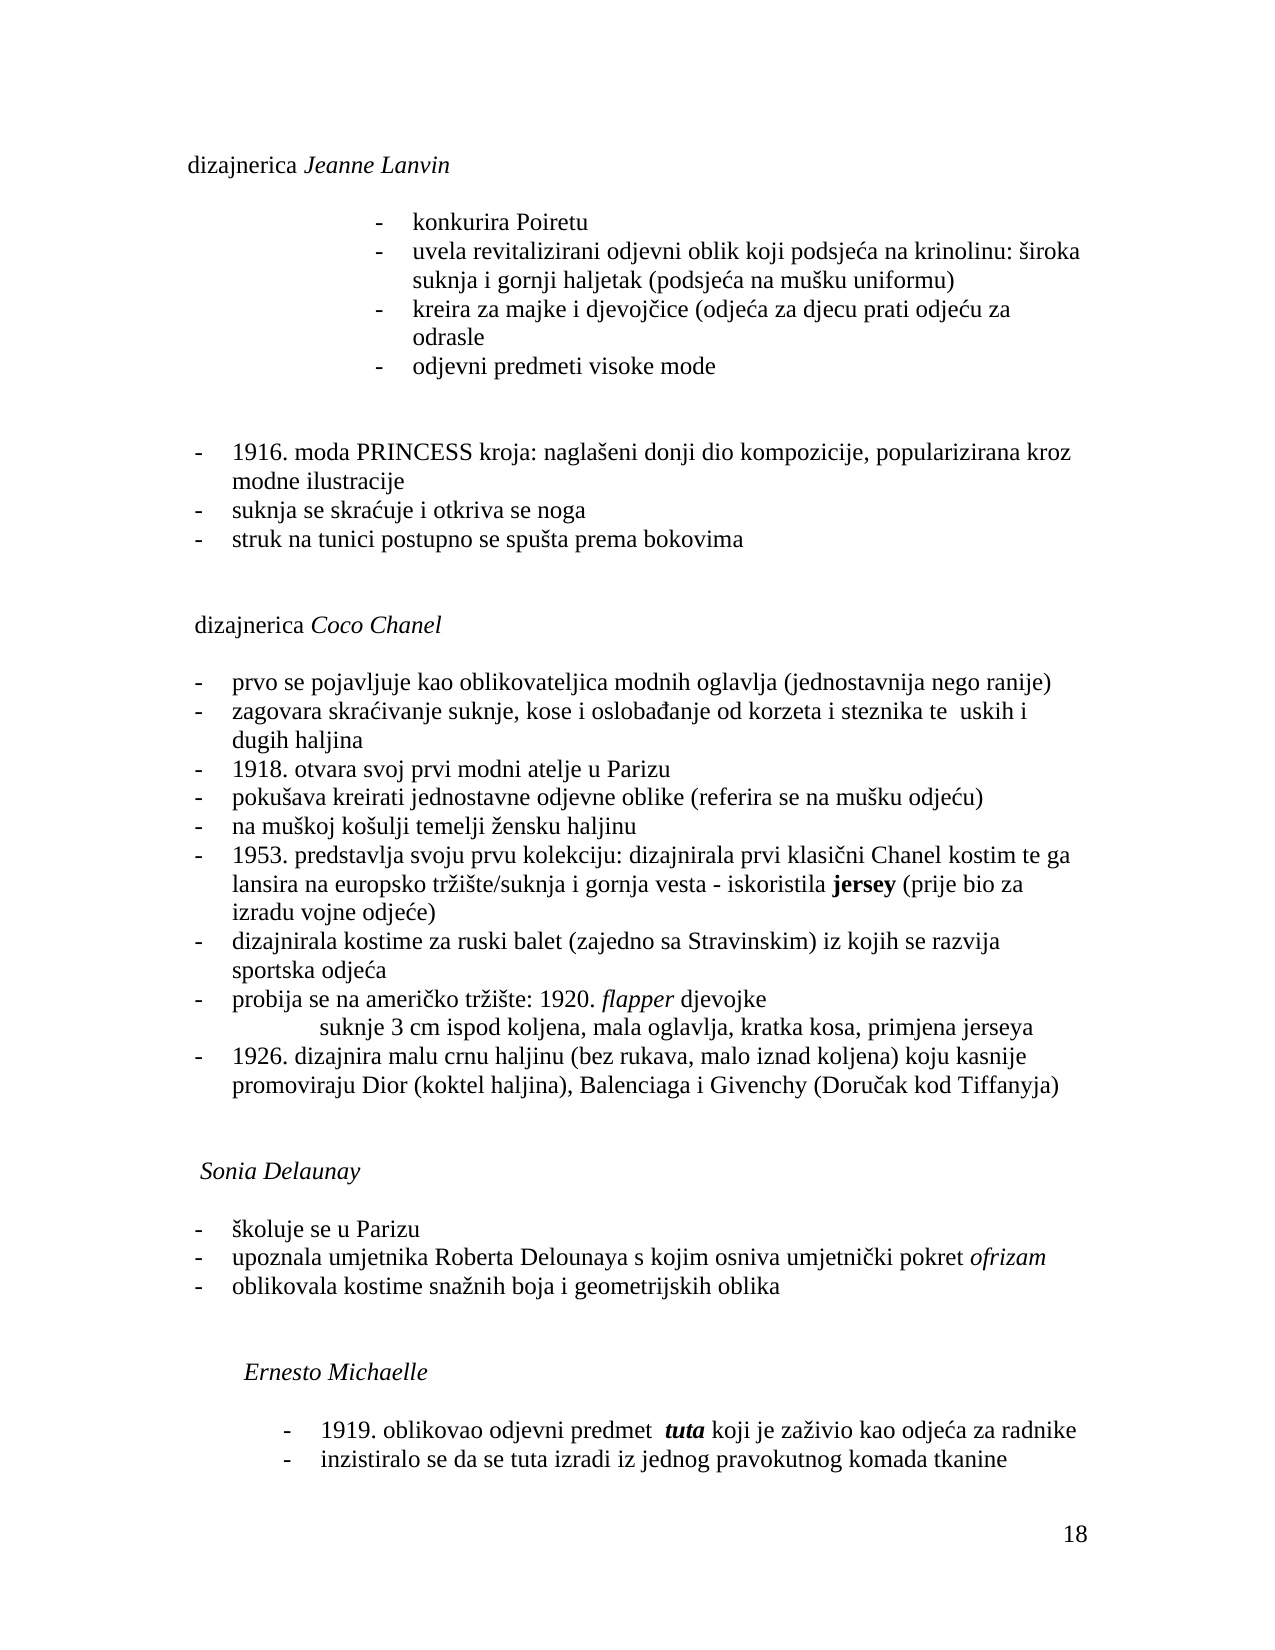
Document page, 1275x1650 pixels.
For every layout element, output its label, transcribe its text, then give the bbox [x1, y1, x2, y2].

list 1916. moda PRINCESS kroja: naglašeni donji dio kompozicije, popularizirana kroz modne ilustracije [194, 437, 1087, 495]
list 1953. predstavlja svoju prvu kolekciju: dizajnirala prvi klasični Chanel kostim te ga lansira na europsko tržište/suknja i gornja vesta - iskoristila jersey (prije bio za izradu vojne odjeće) [194, 840, 1087, 926]
list probija se na američko tržište: 1920. flapper djevojke [194, 984, 1087, 1012]
list pokušava kreirati jednostavne odjevne oblike (referira se na mušku odjeću) [194, 782, 1087, 811]
list suknje 3 cm ispod koljena, mala oglavlja, kratka kosa, primjena jerseya [232, 1012, 1087, 1041]
list 1918. otvara svoj prvi modni atelje u Parizu [194, 754, 1087, 782]
list kreira za majke i djevojčice (odjeća za djecu prati odjeću za odrasle [375, 294, 1087, 351]
list upoznala umjetnika Roberta Delounaya s kojim osniva umjetnički pokret ofrizam [194, 1242, 1087, 1271]
list prvo se pojavljuje kao oblikovateljica modnih oglavlja (jednostavnija nego ranije) [194, 667, 1087, 696]
list zagovara skraćivanje suknje, kose i oslobađanje od korzeta i steznika te uskih i dugih haljina [194, 696, 1087, 754]
list 1926. dizajnira malu crnu haljinu (bez rukava, malo iznad koljena) koju kasnije promoviraju Dior (koktel haljina), Balenciaga i Givenchy (Doručak kod Tiffanyja) [194, 1041, 1087, 1099]
text dizajnerica Coco Chanel [194, 610, 1087, 639]
text Ernesto Michaelle [187, 1357, 1087, 1386]
list 1919. oblikovao odjevni predmet tuta koji je zaživio kao odjeća za radnike [283, 1415, 1087, 1444]
text dizajnerica Jeanne Lanvin [187, 150, 1087, 179]
list suknja se skraćuje i otkriva se noga [194, 495, 1087, 524]
list uvela revitalizirani odjevni oblik koji podsjeća na krinolinu: široka suknja i gornji haljetak (podsjeća na mušku uniformu) [375, 236, 1087, 294]
list školuje se u Parizu [194, 1214, 1087, 1242]
list oblikovala kostime snažnih boja i geometrijskih oblika [194, 1271, 1087, 1300]
list odjevni predmeti visoke mode [375, 351, 1087, 380]
list inzistiralo se da se tuta izradi iz jednog pravokutnog komada tkanine [283, 1444, 1087, 1472]
list konkurira Poiretu [375, 207, 1087, 236]
list struk na tunici postupno se spušta prema bokovima [194, 524, 1087, 552]
list na muškoj košulji temelji žensku haljinu [194, 811, 1087, 840]
list dizajnirala kostime za ruski balet (zajedno sa Stravinskim) iz kojih se razvija sportska odjeća [194, 926, 1087, 984]
text Sonia Delaunay [187, 1156, 1087, 1185]
